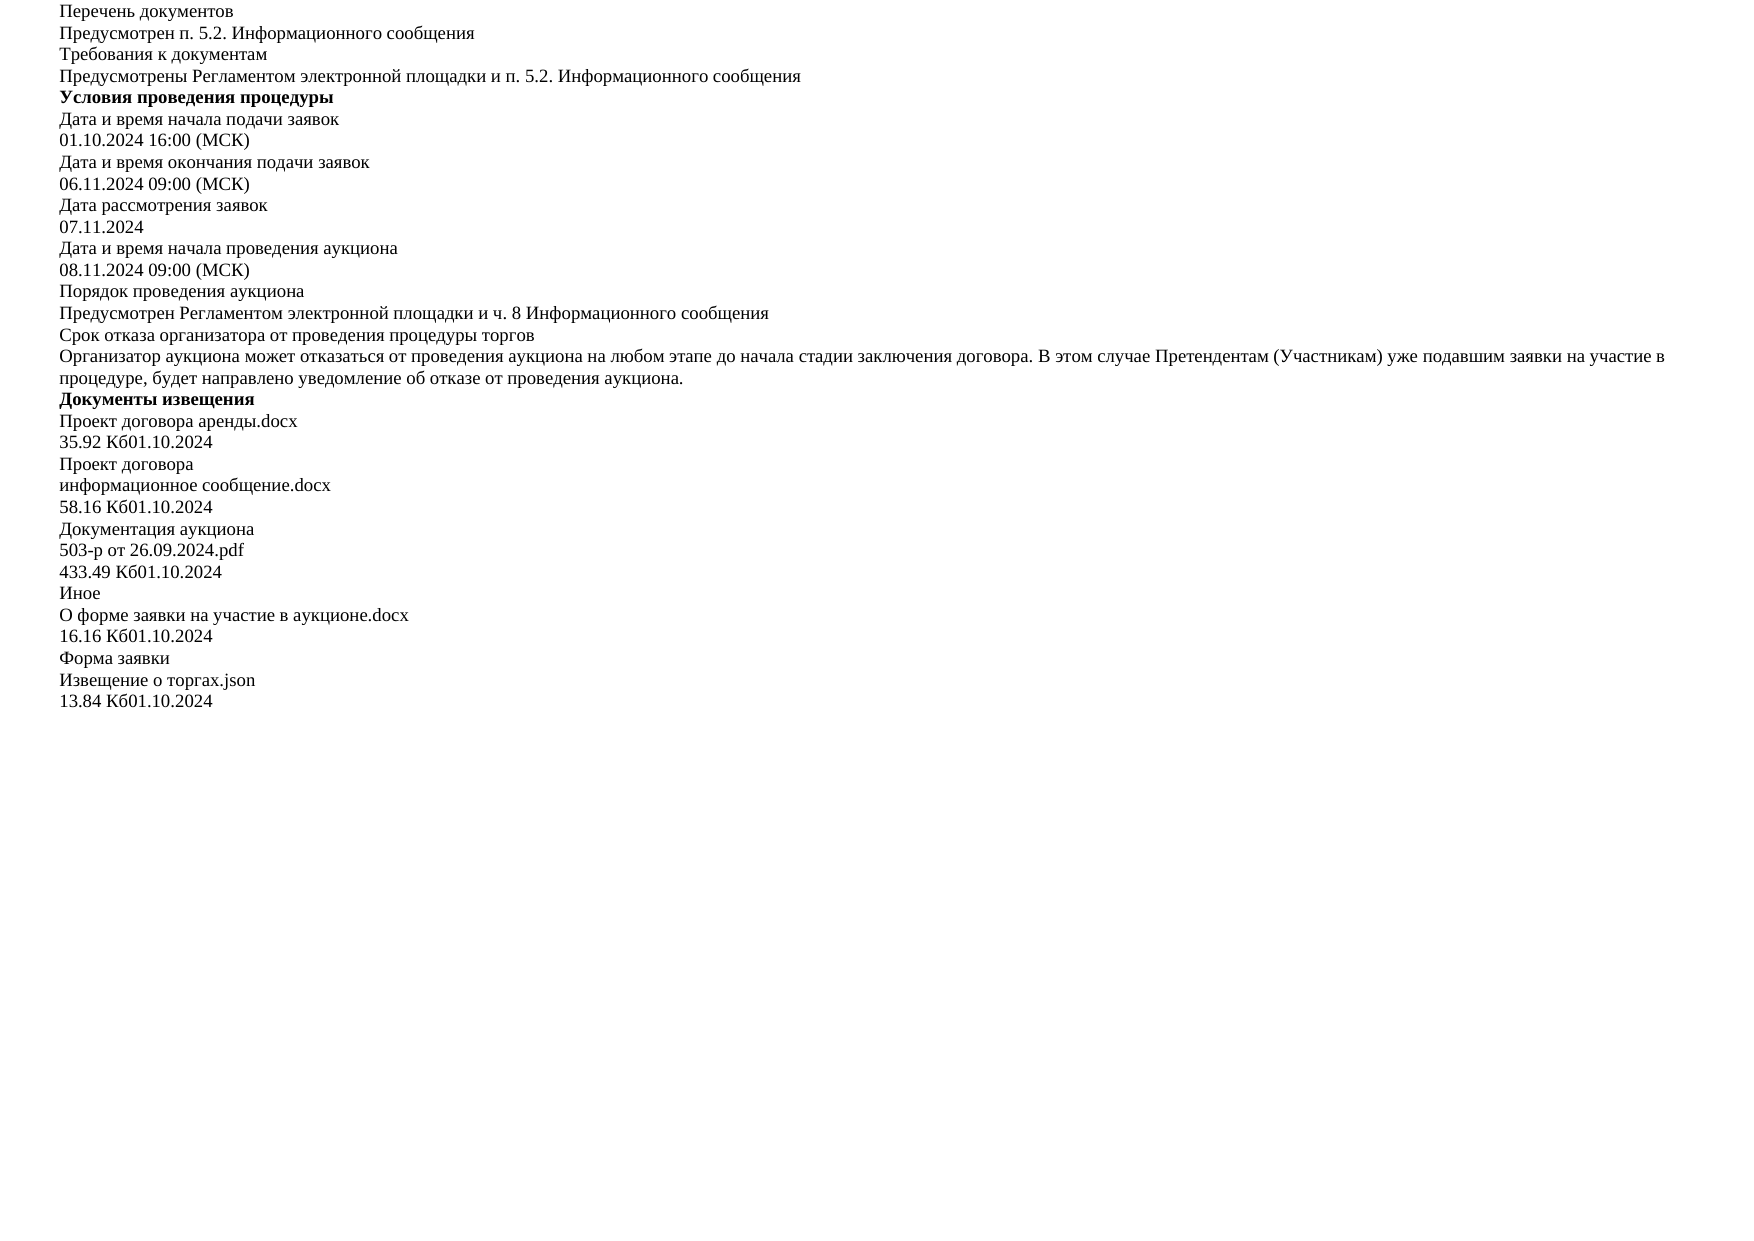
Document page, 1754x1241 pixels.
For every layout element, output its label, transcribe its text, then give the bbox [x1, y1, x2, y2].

text Перечень документов [59, 0, 1695, 22]
text Документация аукциона [59, 517, 1695, 539]
text 16.16 Кб01.10.2024 [59, 625, 1695, 647]
text Дата и время начала проведения аукциона [59, 237, 1695, 259]
text Предусмотрены Регламентом электронной площадки и п. 5.2. Информационного сообщения [59, 65, 1695, 86]
text 08.11.2024 09:00 (МСК) [59, 259, 1695, 280]
text Извещение о торгах.json [59, 668, 1695, 690]
text информационное сообщение.docx [59, 474, 1695, 496]
text Предусмотрен п. 5.2. Информационного сообщения [59, 22, 1695, 43]
text Порядок проведения аукциона [59, 280, 1695, 302]
text 07.11.2024 [59, 216, 1695, 237]
text Иное [59, 582, 1695, 604]
text Дата рассмотрения заявок [59, 194, 1695, 216]
text 503-р от 26.09.2024.pdf [59, 539, 1695, 561]
text 35.92 Кб01.10.2024 [59, 431, 1695, 453]
text Срок отказа организатора от проведения процедуры торгов [59, 323, 1695, 345]
text 13.84 Кб01.10.2024 [59, 690, 1695, 712]
text 06.11.2024 09:00 (МСК) [59, 172, 1695, 194]
text Дата и время начала подачи заявок [59, 108, 1695, 129]
text 58.16 Кб01.10.2024 [59, 496, 1695, 517]
text Дата и время окончания подачи заявок [59, 151, 1695, 172]
text Проект договора аренды.docx [59, 410, 1695, 431]
text Организатор аукциона может отказаться от проведения аукциона на любом этапе до начала стадии заключения договора. В этом случае Претендентам (Участникам) уже подавшим заявки на участие в процедуре, будет направлено уведомление об отказе от проведения аукциона. [59, 345, 1695, 388]
text Проект договора [59, 453, 1695, 474]
text Условия проведения процедуры [59, 86, 1695, 108]
text 433.49 Кб01.10.2024 [59, 561, 1695, 582]
text Предусмотрен Регламентом электронной площадки и ч. 8 Информационного сообщения [59, 302, 1695, 323]
text О форме заявки на участие в аукционе.docx [59, 604, 1695, 625]
text Требования к документам [59, 43, 1695, 65]
text Форма заявки [59, 647, 1695, 668]
text 01.10.2024 16:00 (МСК) [59, 129, 1695, 151]
text Документы извещения [59, 388, 1695, 410]
